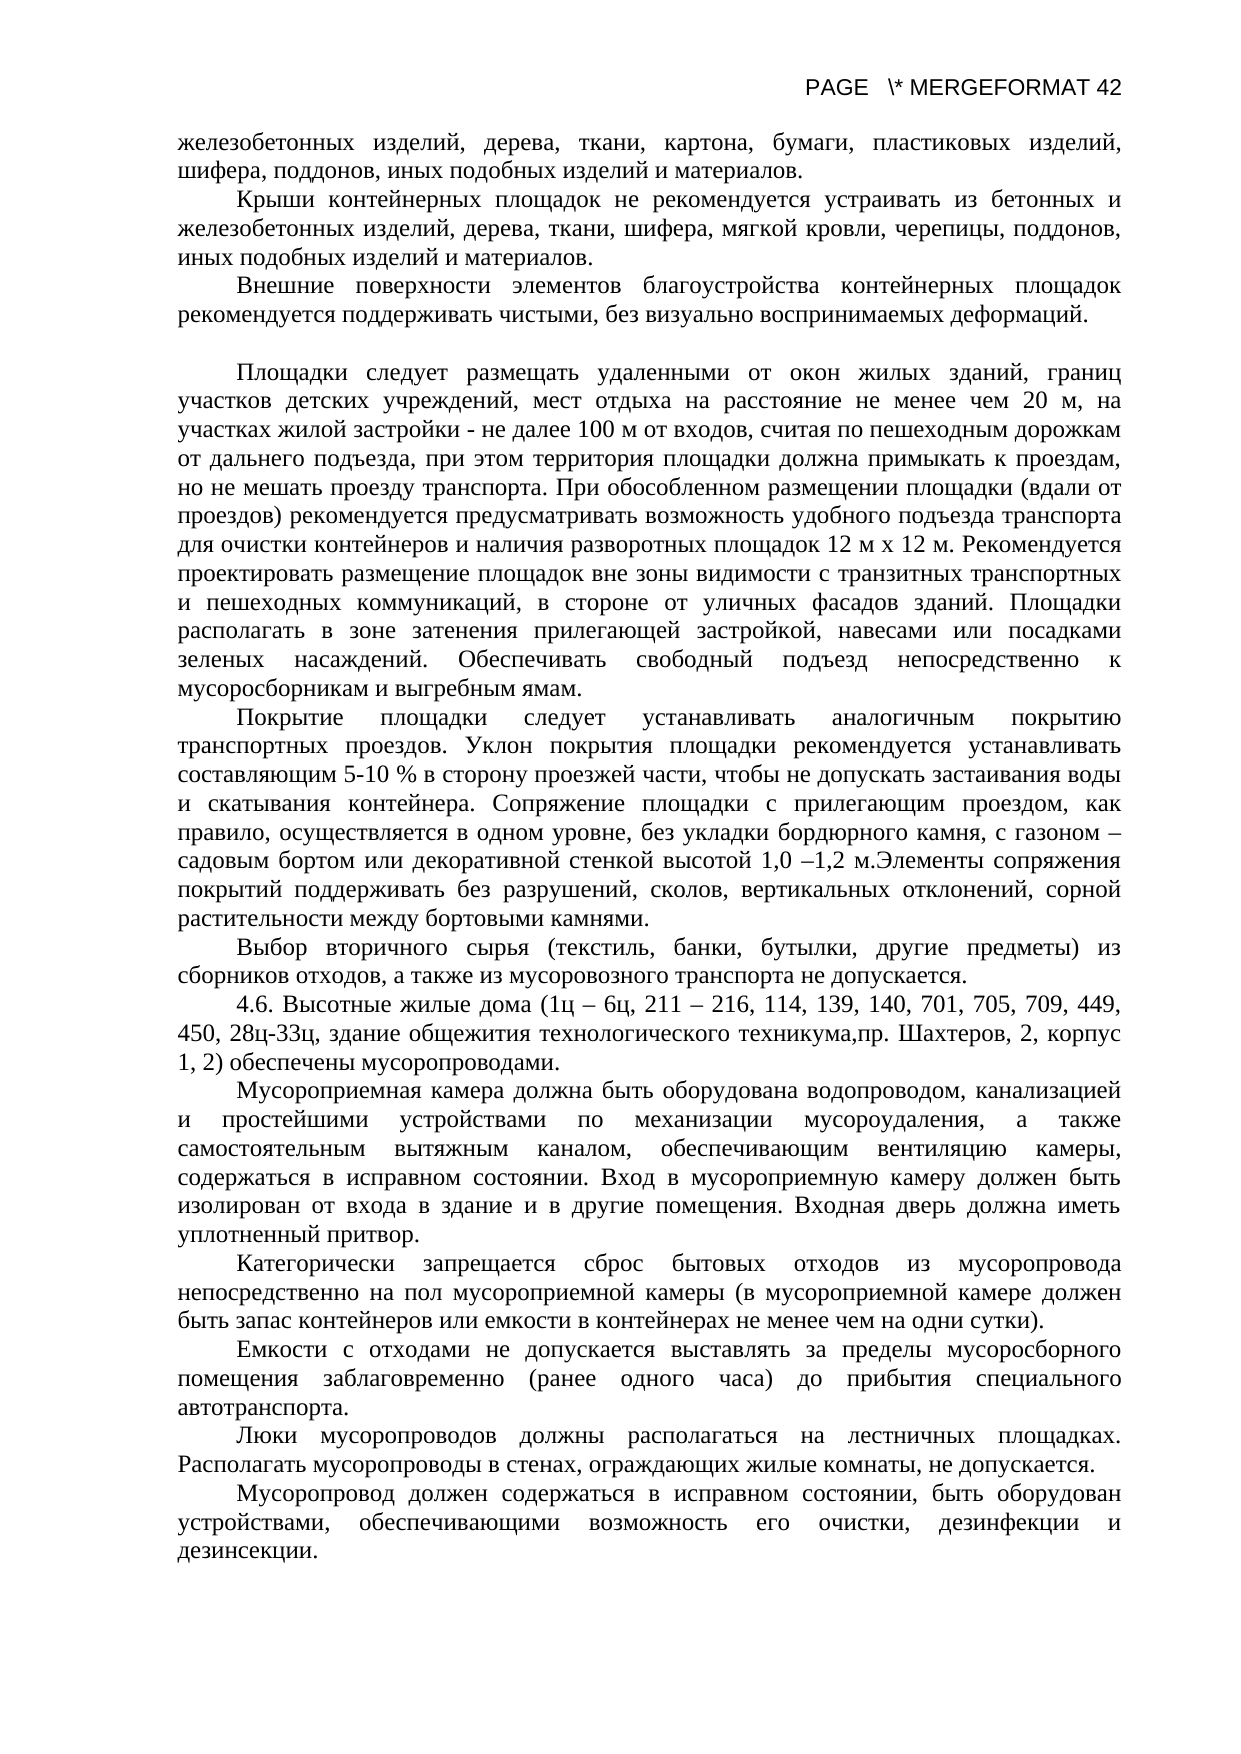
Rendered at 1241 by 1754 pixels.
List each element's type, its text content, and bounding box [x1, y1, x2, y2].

text 4.6. Высотные жилые дома (1ц – 6ц, 211 – 216, 114, 139, 140, 701, 705, 709, 449, 450, 28ц-33ц, здание общежития технологического техникума,пр. Шахтеров, 2, корпус 1, 2) обеспечены мусоропроводами. [177, 989, 1122, 1075]
text Внешние поверхности элементов благоустройства контейнерных площадок рекомендуется поддерживать чистыми, без визуально воспринимаемых деформаций. [177, 270, 1122, 328]
text Мусоропровод должен содержаться в исправном состоянии, быть оборудован устройствами, обеспечивающими возможность его очистки, дезинфекции и дезинсекции. [177, 1478, 1122, 1564]
text Крыши контейнерных площадок не рекомендуется устраивать из бетонных и железобетонных изделий, дерева, ткани, шифера, мягкой кровли, черепицы, поддонов, иных подобных изделий и материалов. [177, 184, 1122, 270]
text Покрытие площадки следует устанавливать аналогичным покрытию транспортных проездов. Уклон покрытия площадки рекомендуется устанавливать составляющим 5-10 % в сторону проезжей части, чтобы не допускать застаивания воды и скатывания контейнера. Сопряжение площадки с прилегающим проездом, как правило, осуществляется в одном уровне, без укладки бордюрного камня, с газоном – садовым бортом или декоративной стенкой высотой 1,0 –1,2 м.Элементы сопряжения покрытий поддерживать без разрушений, сколов, вертикальных отклонений, сорной растительности между бортовыми камнями. [177, 702, 1122, 932]
text Емкости с отходами не допускается выставлять за пределы мусоросборного помещения заблаговременно (ранее одного часа) до прибытия специального автотранспорта. [177, 1334, 1122, 1420]
text Категорически запрещается сброс бытовых отходов из мусоропровода непосредственно на пол мусороприемной камеры (в мусороприемной камере должен быть запас контейнеров или емкости в контейнерах не менее чем на одни сутки). [177, 1248, 1122, 1334]
text Выбор вторичного сырья (текстиль, банки, бутылки, другие предметы) из сборников отходов, а также из мусоровозного транспорта не допускается. [177, 932, 1122, 989]
text Мусороприемная камера должна быть оборудована водопроводом, канализацией и простейшими устройствами по механизации мусороудаления, а также самостоятельным вытяжным каналом, обеспечивающим вентиляцию камеры, содержаться в исправном состоянии. Вход в мусороприемную камеру должен быть изолирован от входа в здание и в другие помещения. Входная дверь должна иметь уплотненный притвор. [177, 1075, 1122, 1248]
text Люки мусоропроводов должны располагаться на лестничных площадках. Располагать мусоропроводы в стенах, ограждающих жилые комнаты, не допускается. [177, 1420, 1122, 1478]
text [177, 127, 1122, 184]
text Площадки следует размещать удаленными от окон жилых зданий, границ участков детских учреждений, мест отдыха на расстояние не менее чем 20 м, на участках жилой застройки - не далее 100 м от входов, считая по пешеходным дорожкам от дальнего подъезда, при этом территория площадки должна примыкать к проездам, но не мешать проезду транспорта. При обособленном размещении площадки (вдали от проездов) рекомендуется предусматривать возможность удобного подъезда транспорта для очистки контейнеров и наличия разворотных площадок 12 м х 12 м. Рекомендуется проектировать размещение площадок вне зоны видимости с транзитных транспортных и пешеходных коммуникаций, в стороне от уличных фасадов зданий. Площадки располагать в зоне затенения прилегающей застройкой, навесами или посадками зеленых насаждений. Обеспечивать свободный подъезд непосредственно к мусоросборникам и выгребным ямам. [177, 357, 1122, 702]
